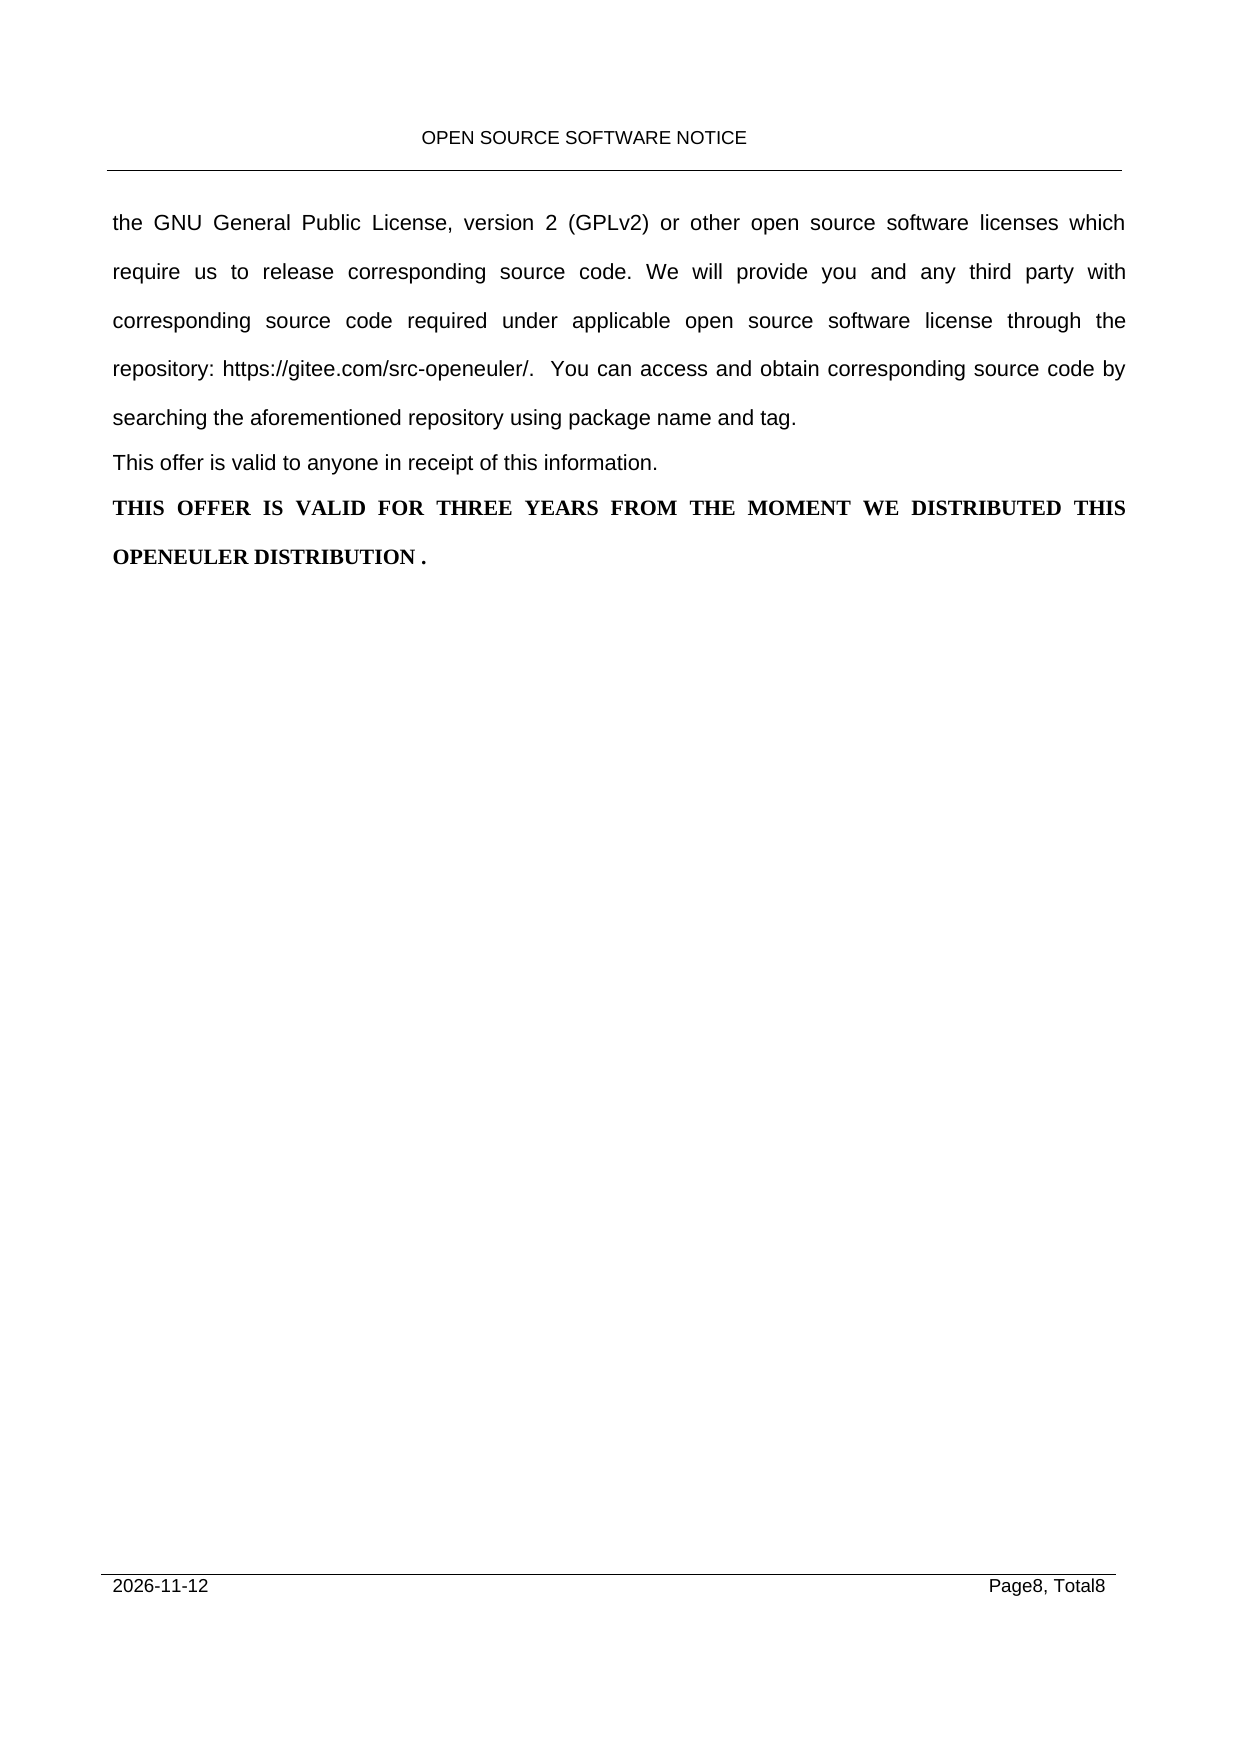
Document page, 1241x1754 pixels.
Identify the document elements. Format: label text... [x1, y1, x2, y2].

text This offer is valid to anyone in receipt of this information. [112, 446, 1128, 479]
text THIS OFFER IS VALID FOR THREE YEARS FROM THE MOMENT WE DISTRIBUTED THIS OPENEULER DISTRIBUTION . [112, 492, 1128, 573]
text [112, 206, 1128, 434]
